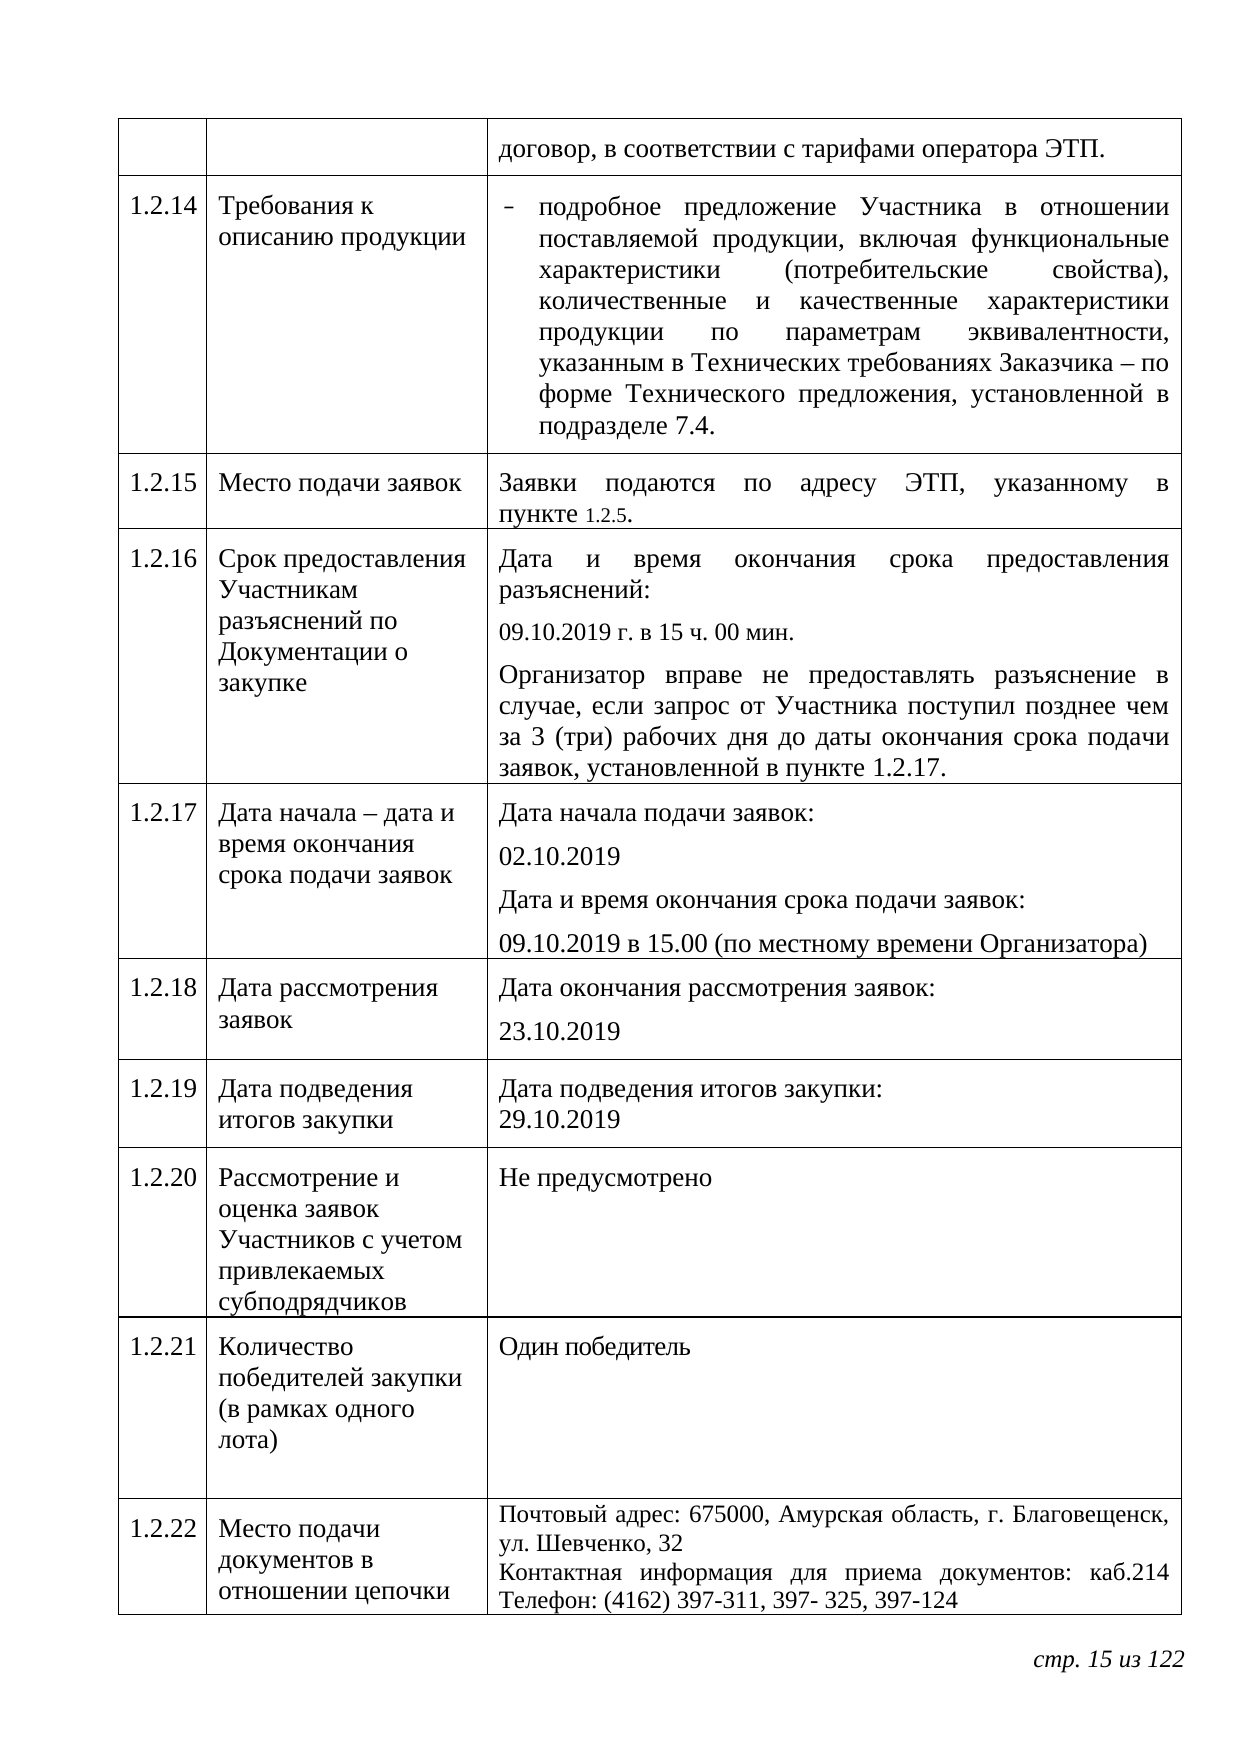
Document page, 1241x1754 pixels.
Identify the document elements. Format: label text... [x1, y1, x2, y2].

table_cell [119, 784, 206, 958]
table_cell [119, 119, 206, 175]
table_cell Дата окончания рассмотрения заявок: 23.10.2019 [488, 959, 1181, 1059]
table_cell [488, 1499, 1181, 1614]
table_cell [119, 1499, 206, 1614]
table_cell Рассмотрение и оценка заявок Участников с учетом привлекаемых субподрядчиков [207, 1148, 487, 1316]
table_cell Дата и время окончания срока предоставления разъяснений: 09.10.2019 г. в 15 ч. 00 мин. Организатор вправе не предоставлять разъяснение в случае, если запрос от Участника поступил позднее чем за 3 (три) рабочих дня до даты окончания срока подачи заявок, установленной в пункте 1.2.17. [488, 529, 1181, 782]
table_cell [119, 529, 206, 782]
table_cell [207, 1499, 487, 1614]
table_cell Срок предоставления Участникам разъяснений по Документации о закупке [207, 529, 487, 782]
table_cell Требования к описанию продукции [207, 176, 487, 452]
table_cell Место подачи заявок [207, 454, 487, 528]
table_cell [119, 1060, 206, 1147]
table_cell [119, 454, 206, 528]
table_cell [488, 119, 1181, 175]
table_cell Не предусмотрено [488, 1148, 1181, 1316]
table_cell Заявки подаются по адресу ЭТП, указанному в пункте 1.2.5. [488, 454, 1181, 528]
table_cell [119, 1318, 206, 1498]
table_cell Дата подведения итогов закупки [207, 1060, 487, 1147]
table_cell Дата начала – дата и время окончания срока подачи заявок [207, 784, 487, 958]
table_cell подробное предложение Участника в отношении поставляемой продукции, включая функциональные характеристики (потребительские свойства), количественные и качественные характеристики продукции по параметрам эквивалентности, указанным в Технических требованиях Заказчика – по форме Технического предложения, установленной в подразделе 7.4. [488, 176, 1181, 452]
table_cell Количество победителей закупки (в рамках одного лота) [207, 1318, 487, 1498]
table_cell Дата начала подачи заявок: 02.10.2019 Дата и время окончания срока подачи заявок: 09.10.2019 в 15.00 (по местному времени Организатора) [488, 784, 1181, 958]
table_cell [119, 176, 206, 452]
table_cell [119, 1148, 206, 1316]
table_cell [119, 959, 206, 1059]
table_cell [207, 119, 487, 175]
table_cell Дата подведения итогов закупки: 29.10.2019 [488, 1060, 1181, 1147]
table_cell Дата рассмотрения заявок [207, 959, 487, 1059]
table_cell Один победитель [488, 1318, 1181, 1498]
